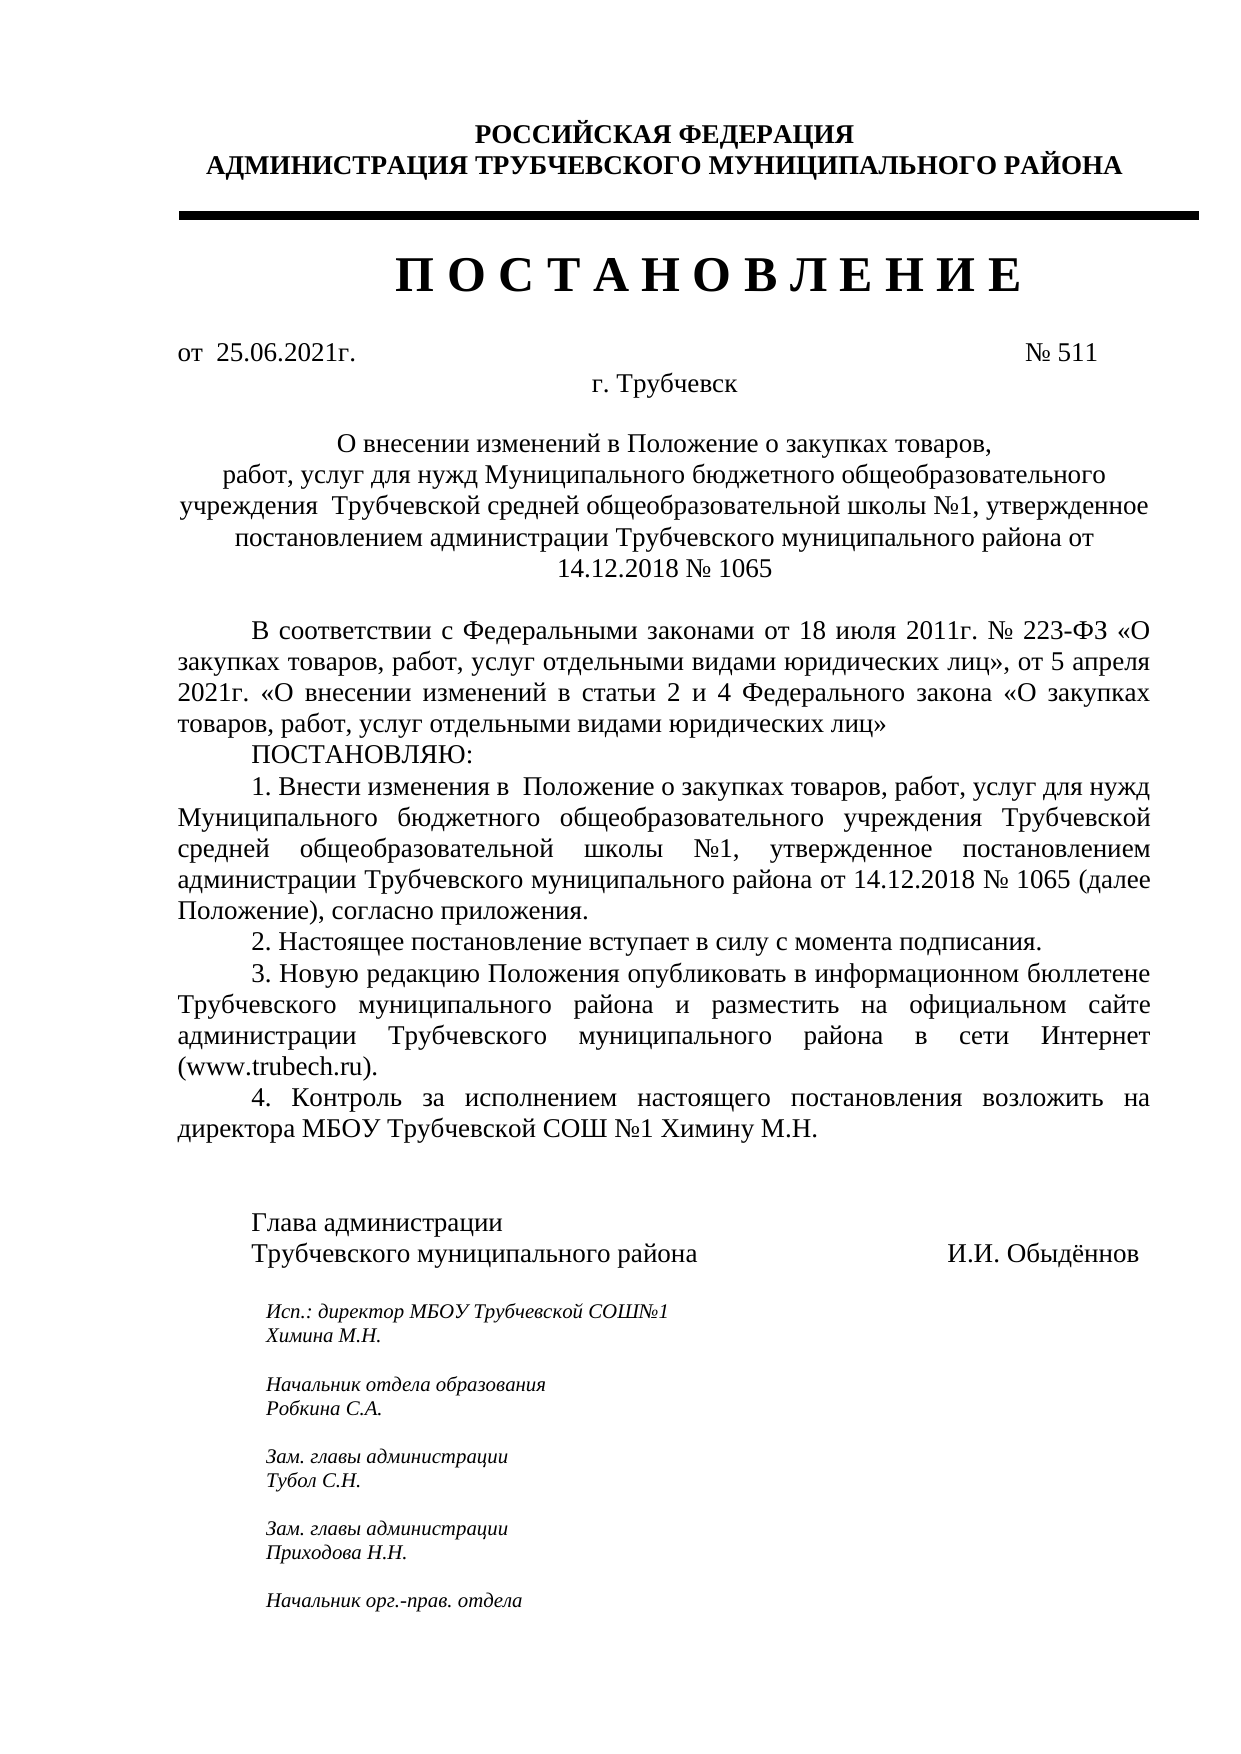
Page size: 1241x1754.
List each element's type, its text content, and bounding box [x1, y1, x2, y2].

text АДМИНИСТРАЦИЯ ТРУБЧЕВСКОГО МУНИЦИПАЛЬНОГО РАЙОНА [177, 149, 1152, 180]
text Робкина С.А. [177, 1396, 1152, 1419]
text Приходова Н.Н. [177, 1540, 1152, 1564]
text Тубол С.Н. [177, 1468, 1152, 1492]
text 1. Внести изменения в Положение о закупках товаров, работ, услуг для нужд Муниципального бюджетного общеобразовательного учреждения Трубчевской средней общеобразовательной школы №1, утвержденное постановлением администрации Трубчевского муниципального района от 14.12.2018 № 1065 (далее Положение), согласно приложения. [177, 770, 1152, 926]
text от 25.06.2021г. № 511 [177, 336, 1152, 367]
text Зам. главы администрации [177, 1516, 1152, 1540]
text ПОСТАНОВЛЯЮ: [177, 739, 1152, 770]
text Исп.: директор МБОУ Трубчевской СОШ№1 [177, 1299, 1152, 1323]
text Трубчевского муниципального района И.И. Обыдённов [177, 1237, 1152, 1268]
subtitle РОССИЙСКАЯ ФЕДЕРАЦИЯ [177, 118, 1152, 149]
text Начальник отдела образования [177, 1371, 1152, 1396]
text 3. Новую редакцию Положения опубликовать в информационном бюллетене Трубчевского муниципального района и разместить на официальном сайте администрации Трубчевского муниципального района в сети Интернет (www.trubech.ru). [177, 957, 1152, 1081]
text Глава администрации [177, 1206, 1152, 1237]
text О внесении изменений в Положение о закупках товаров, [177, 427, 1152, 458]
text г. Трубчевск [177, 367, 1152, 398]
text 4. Контроль за исполнением настоящего постановления возложить на директора МБОУ Трубчевской СОШ №1 Химину М.Н. [177, 1081, 1152, 1143]
text Начальник орг.-прав. отдела [177, 1588, 1152, 1612]
text Химина М.Н. [177, 1323, 1152, 1347]
text работ, услуг для нужд Муниципального бюджетного общеобразовательного учреждения Трубчевской средней общеобразовательной школы №1, утвержденное постановлением администрации Трубчевского муниципального района от 14.12.2018 № 1065 [177, 458, 1152, 583]
text В соответствии с Федеральными законами от 18 июля 2011г. № 223-ФЗ «О закупках товаров, работ, услуг отдельными видами юридических лиц», от 5 апреля 2021г. «О внесении изменений в статьи 2 и 4 Федерального закона «О закупках товаров, работ, услуг отдельными видами юридических лиц» [177, 614, 1152, 739]
text 2. Настоящее постановление вступает в силу с момента подписания. [177, 926, 1152, 957]
text Зам. главы администрации [177, 1444, 1152, 1468]
text П О С Т А Н О В Л Е Н И Е [177, 245, 1152, 303]
